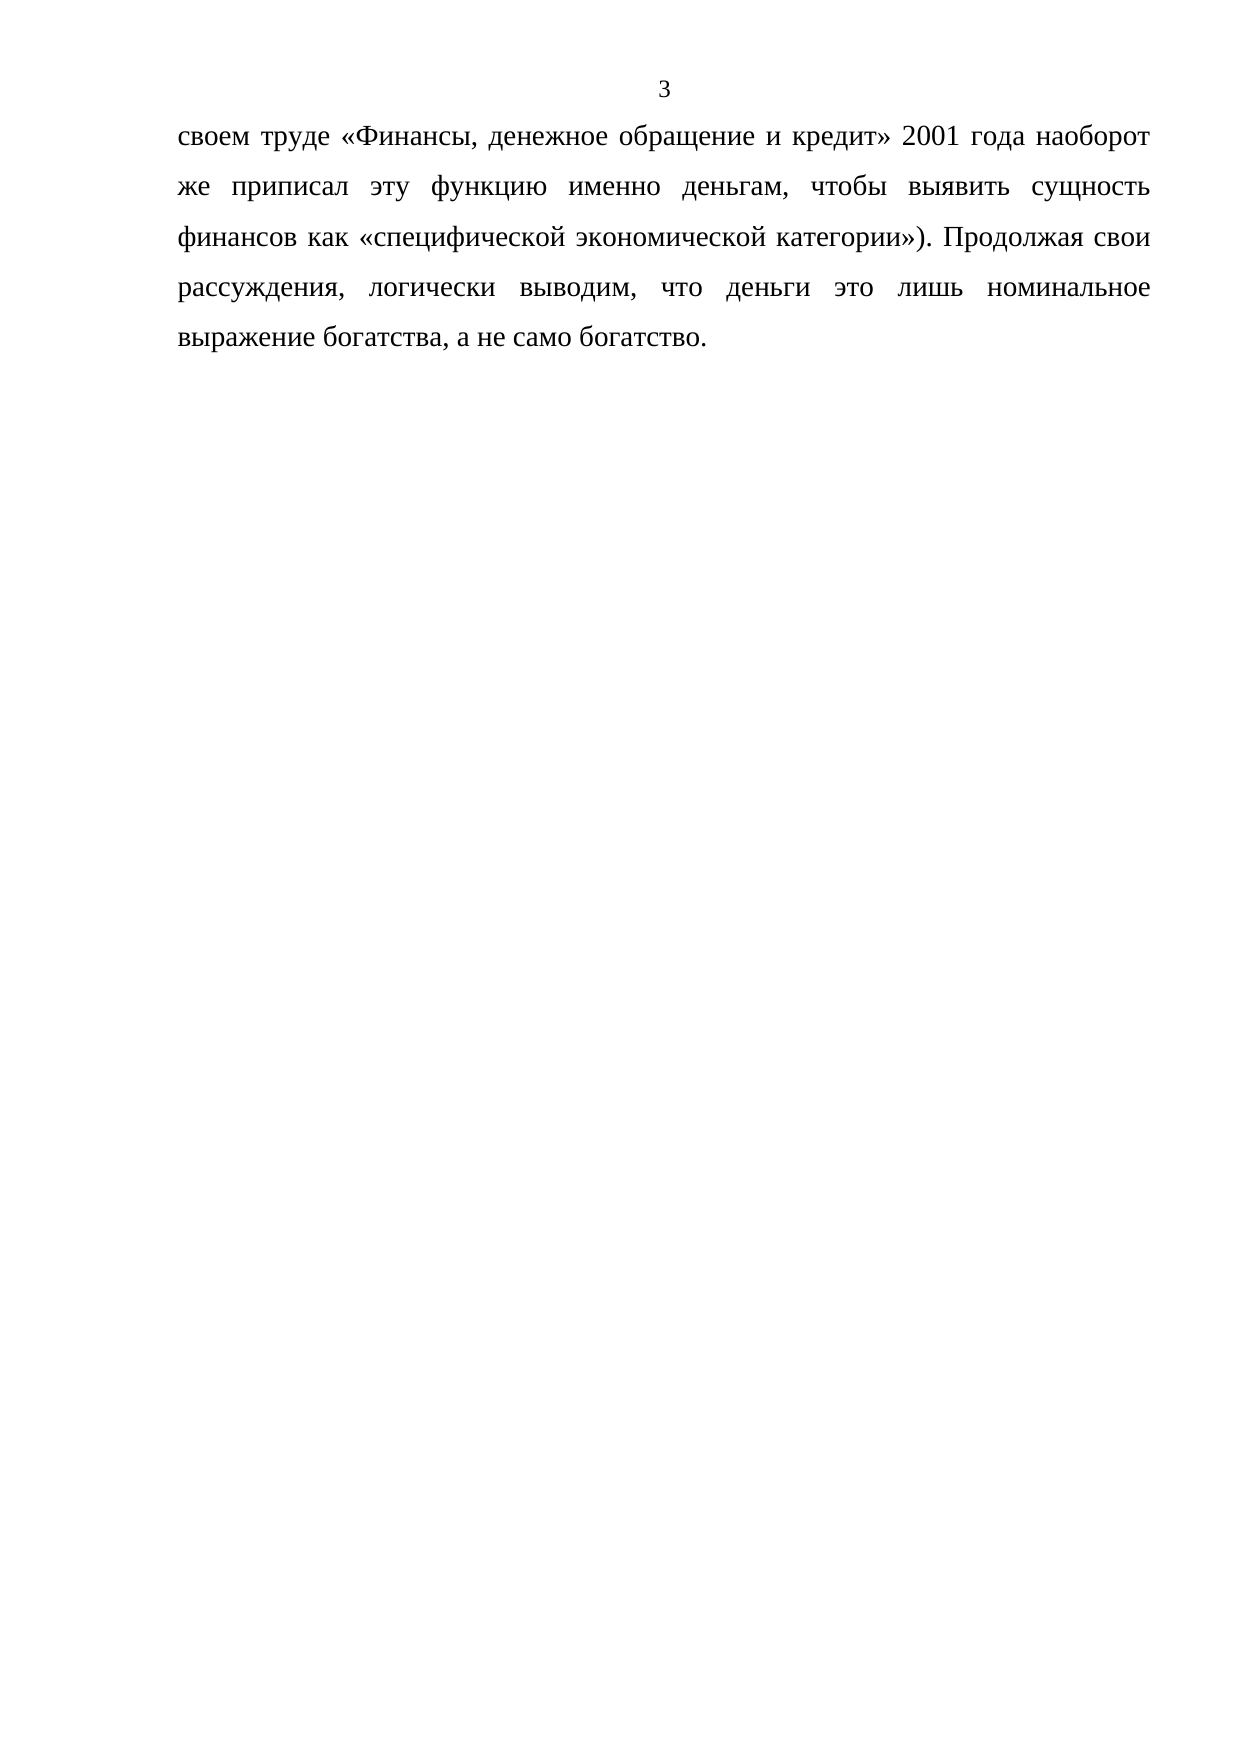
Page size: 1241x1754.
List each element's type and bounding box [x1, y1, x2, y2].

text [177, 118, 1152, 353]
